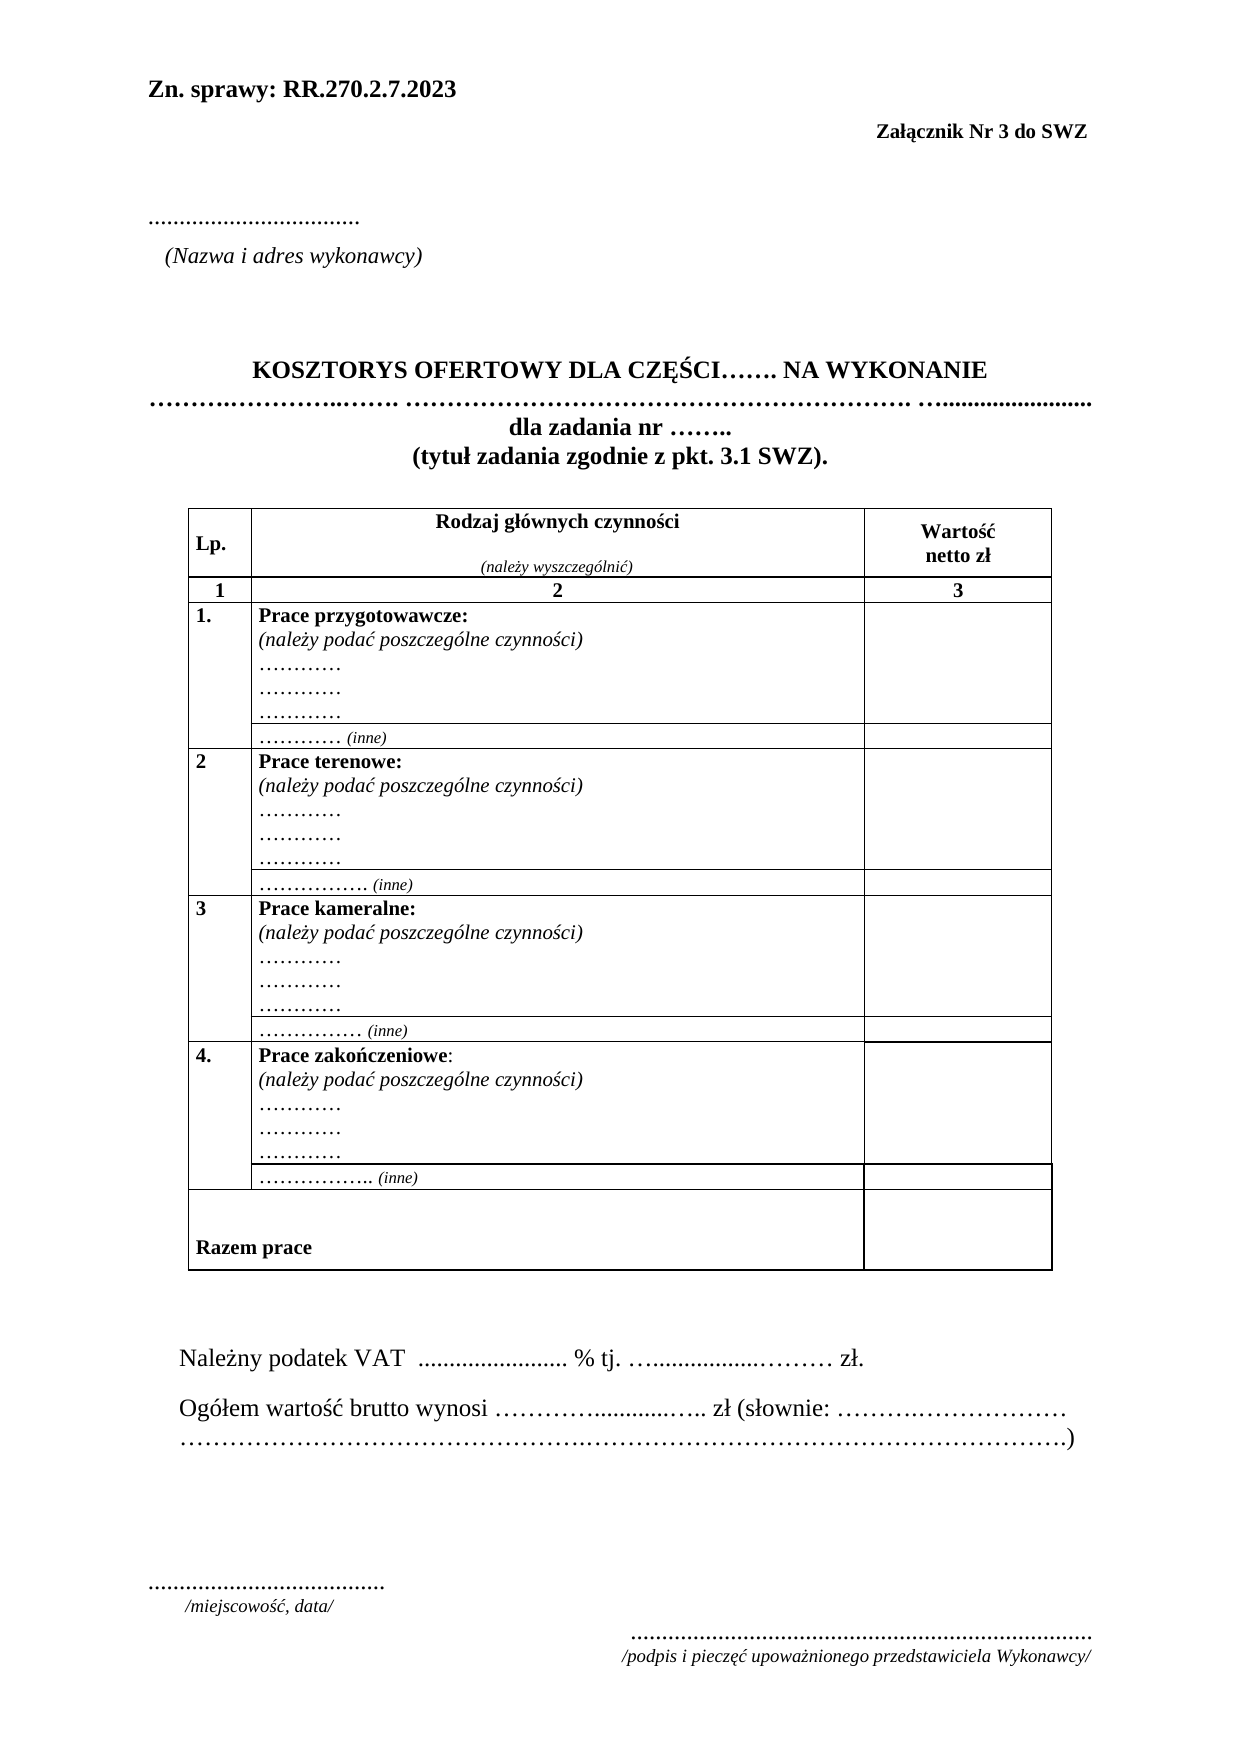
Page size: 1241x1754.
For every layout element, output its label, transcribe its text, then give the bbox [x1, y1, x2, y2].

text Ogółem wartość brutto wynosi …………............….. zł (słownie: ……….……………… [148, 1393, 1093, 1422]
text ...................................... [148, 1566, 1093, 1595]
table_cell [865, 749, 1051, 869]
table_cell [865, 603, 1051, 723]
table_cell Prace kameralne: (należy podać poszczególne czynności) ………… ………… ………… [252, 896, 864, 1016]
table_cell …………….. (inne) [252, 1165, 863, 1188]
table_cell 2 [252, 578, 864, 602]
table_cell ………… (inne) [252, 724, 864, 748]
text ………………………………………….………………………………………………….) [148, 1422, 1093, 1451]
text dla zadania nr …….. [148, 412, 1093, 441]
text Zn. sprawy: RR.270.2.7.2023 [148, 74, 1093, 103]
table_cell 4. [189, 1042, 251, 1188]
table_cell Prace terenowe: (należy podać poszczególne czynności) ………… ………… ………… [252, 749, 864, 869]
table_cell 2 [189, 749, 251, 894]
table_header Rodzaj głównych czynności (należy wyszczególnić) [252, 509, 864, 576]
table_cell [865, 1043, 1051, 1163]
table_cell [865, 870, 1051, 894]
table_cell …………… (inne) [252, 1017, 864, 1041]
table_cell [865, 1017, 1051, 1041]
table_cell [865, 1165, 1051, 1188]
table_cell [865, 724, 1051, 748]
text Należny podatek VAT ........................ % tj. ….................……… zł. [148, 1343, 1093, 1372]
table_cell 1 [189, 578, 251, 602]
table_cell Prace zakończeniowe: (należy podać poszczególne czynności) ………… ………… ………… [252, 1042, 864, 1163]
text KOSZTORYS OFERTOWY DLA CZĘŚCI……. NA WYKONANIE [148, 355, 1093, 383]
text /miejscowość, data/ [148, 1595, 1093, 1616]
table_header Wartość netto zł [865, 509, 1051, 576]
text .................................. [148, 201, 1093, 230]
text (tytuł zadania zgodnie z pkt. 3.1 SWZ). [148, 441, 1093, 470]
table_cell ……………. (inne) [252, 870, 864, 894]
text /podpis i pieczęć upoważnionego przedstawiciela Wykonawcy/ [148, 1645, 1093, 1667]
table_cell 3 [865, 578, 1051, 602]
table_cell [865, 1190, 1051, 1269]
table_cell 1. [189, 603, 251, 748]
text .......................................................................... [148, 1616, 1093, 1645]
table_cell [865, 896, 1051, 1016]
table_cell Razem prace [189, 1190, 863, 1269]
table_cell 3 [189, 896, 251, 1041]
table_header Lp. [189, 509, 251, 576]
text ……….…………..……. ……………………………………………………. …........................ [148, 383, 1093, 412]
table_cell Prace przygotowawcze: (należy podać poszczególne czynności) ………… ………… ………… [252, 603, 864, 723]
text Załącznik Nr 3 do SWZ. [148, 119, 1093, 143]
subtitle (Nazwa i adres wykonawcy) [148, 242, 1093, 268]
